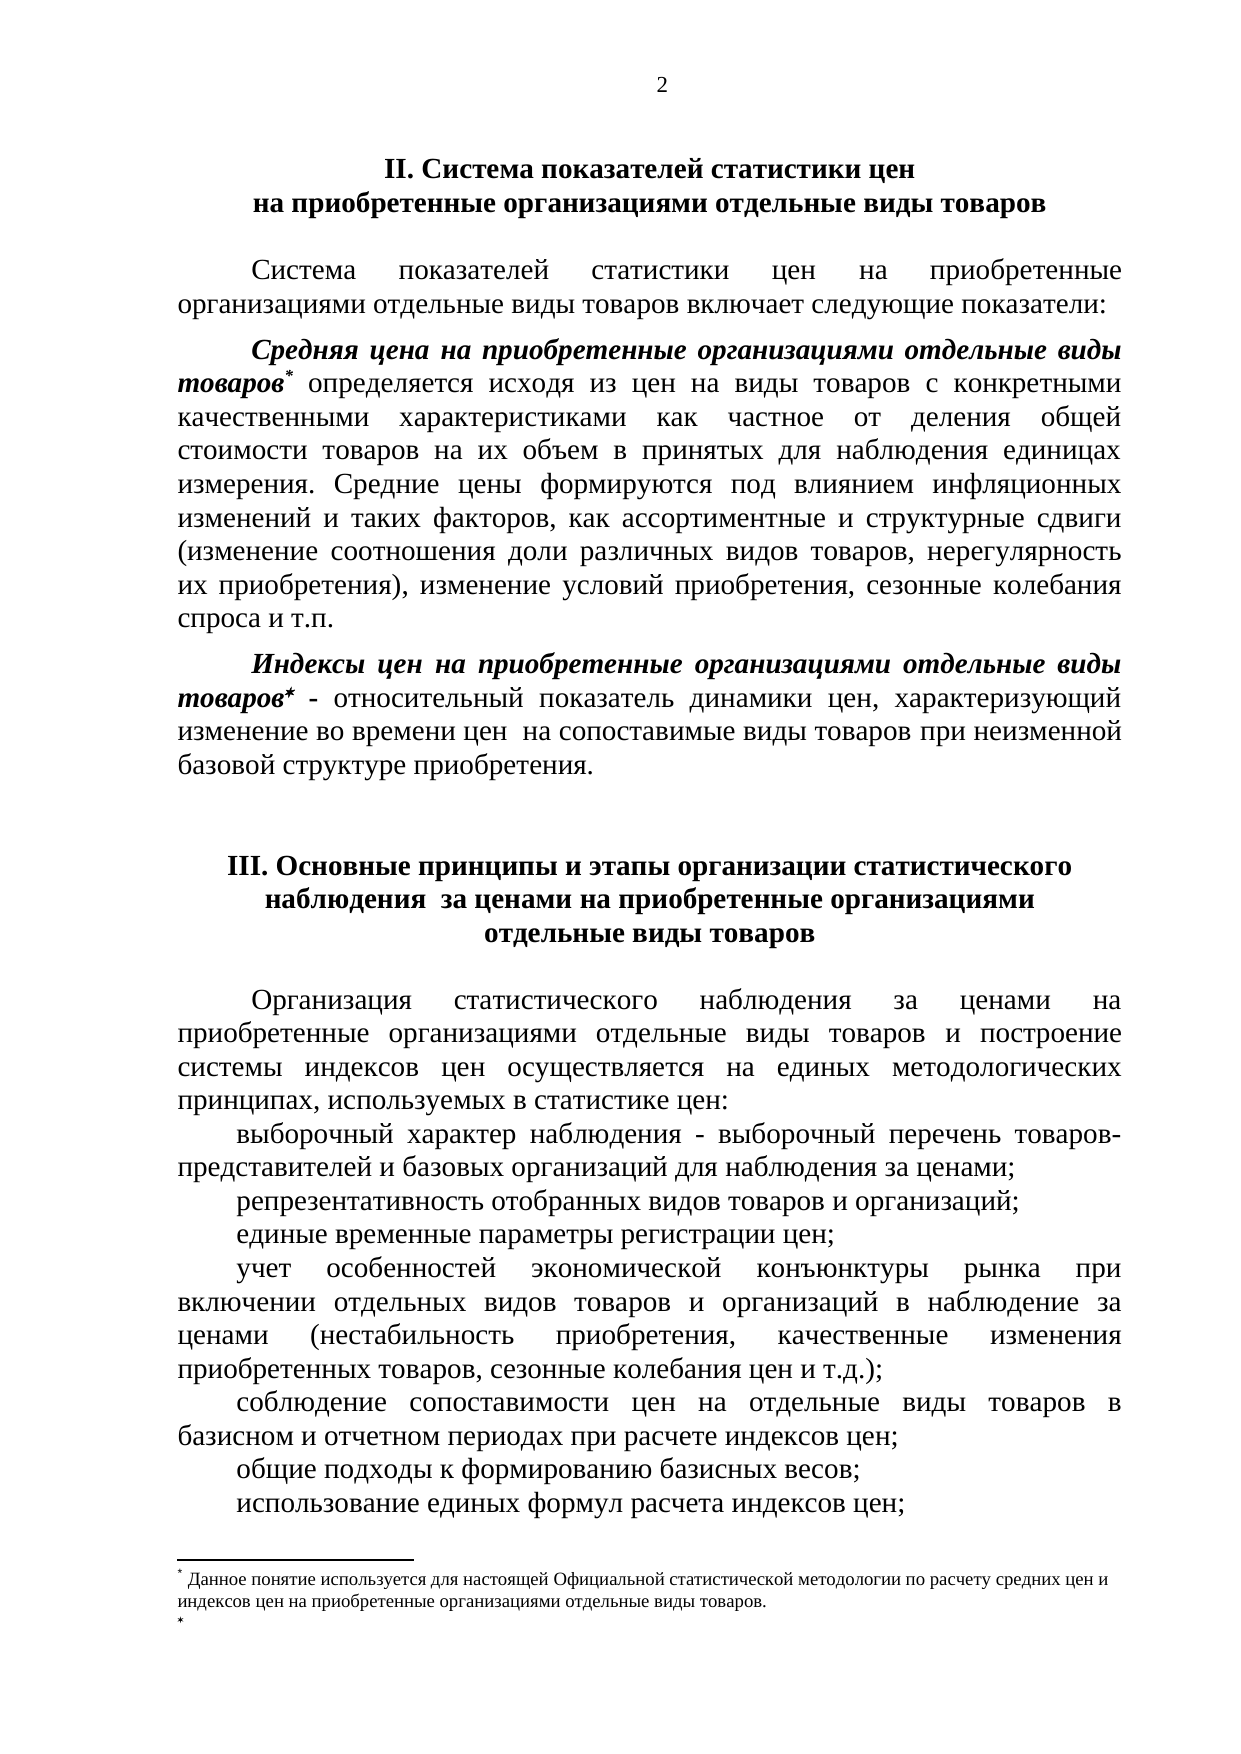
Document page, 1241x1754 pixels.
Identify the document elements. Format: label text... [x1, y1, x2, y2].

text общие подходы к формированию базисных весов; [177, 1451, 1122, 1485]
text использование единых формул расчета индексов цен; [177, 1485, 1122, 1518]
text единые временные параметры регистрации цен; [177, 1217, 1122, 1250]
text Организация статистического наблюдения за ценами на приобретенные организациями отдельные виды товаров и построение системы индексов цен осуществляется на единых методологических принципах, используемых в статистике цен: [177, 982, 1122, 1116]
text на приобретенные организациями отдельные виды товаров [177, 185, 1122, 219]
text II. Система показателей статистики цен [177, 152, 1122, 185]
text III. Основные принципы и этапы организации статистического наблюдения за ценами на приобретенные организациями [177, 848, 1122, 915]
text Система показателей статистики цен на приобретенные организациями отдельные виды товаров включает следующие показатели: [177, 252, 1122, 319]
text отдельные виды товаров [177, 915, 1122, 948]
text репрезентативность отобранных видов товаров и организаций; [177, 1183, 1122, 1217]
text Индексы цен на приобретенные организациями отдельные виды товаров - относительный показатель динамики цен, характеризующий изменение во времени цен на сопоставимые виды товаров при неизменной базовой структуре приобретения. [177, 646, 1122, 781]
text выборочный характер наблюдения - выборочный перечень товаров-представителей и базовых организаций для наблюдения за ценами; [177, 1116, 1122, 1183]
text учет особенностей экономической конъюнктуры рынка при включении отдельных видов товаров и организаций в наблюдение за ценами (нестабильность приобретения, качественные изменения приобретенных товаров, сезонные колебания цен и т.д.); [177, 1250, 1122, 1384]
text Средняя цена на приобретенные организациями отдельные виды товаров определяется исходя из цен на виды товаров с конкретными качественными характеристиками как частное от деления общей стоимости товаров на их объем в принятых для наблюдения единицах измерения. Средние цены формируются под влиянием инфляционных изменений и таких факторов, как ассортиментные и структурные сдвиги (изменение соотношения доли различных видов товаров, нерегулярность их приобретения), изменение условий приобретения, сезонные колебания спроса и т.п. [177, 332, 1122, 634]
text соблюдение сопоставимости цен на отдельные виды товаров в базисном и отчетном периодах при расчете индексов цен; [177, 1384, 1122, 1451]
